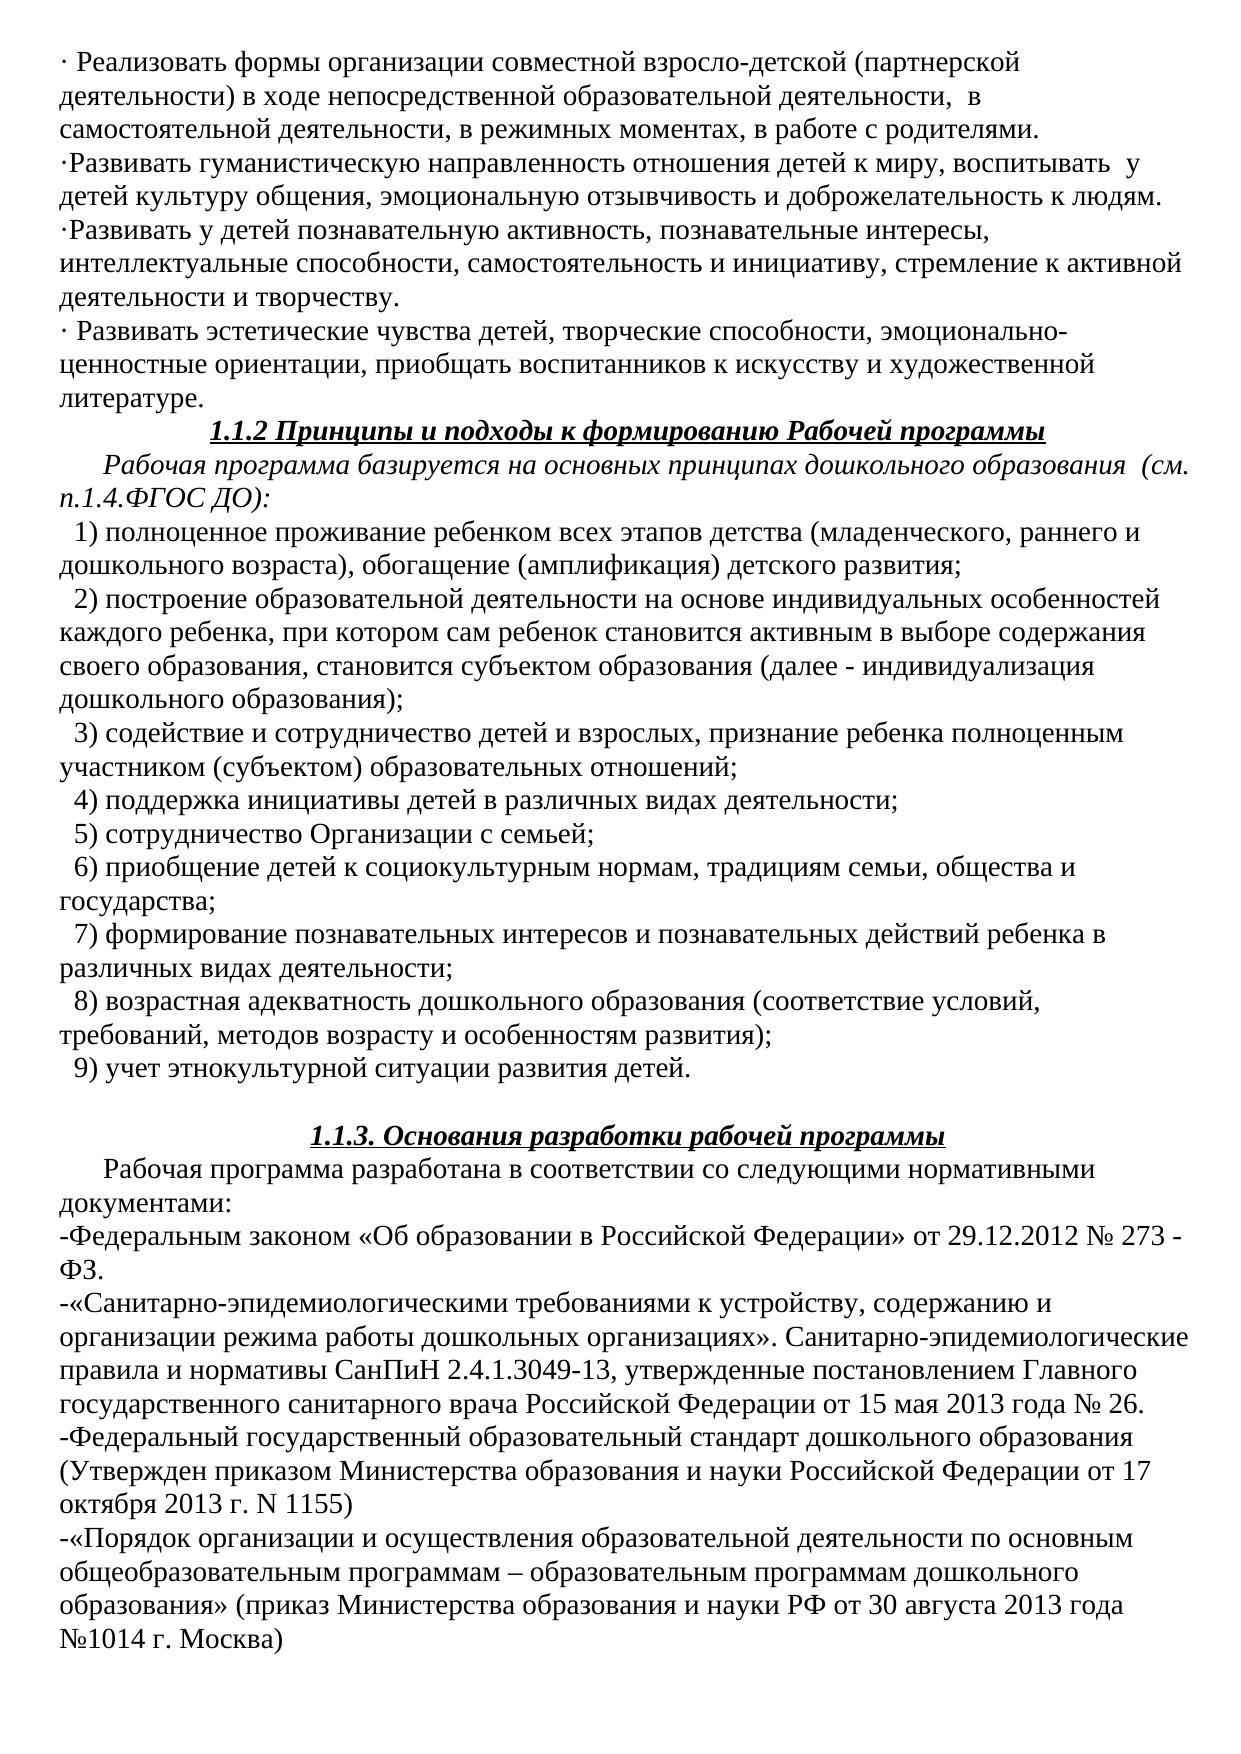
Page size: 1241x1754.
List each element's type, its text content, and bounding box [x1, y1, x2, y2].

text 7) формирование познавательных интересов и познавательных действий ребенка в различных видах деятельности; [59, 916, 1196, 983]
text ·Развивать гуманистическую направленность отношения детей к миру, воспитывать у детей культуру общения, эмоциональную отзывчивость и доброжелательность к людям. [59, 145, 1196, 212]
text 9) учет этнокультурной ситуации развития детей. [59, 1051, 1196, 1084]
text 4) поддержка инициативы детей в различных видах деятельности; [59, 782, 1196, 816]
text ·Развивать у детей познавательную активность, познавательные интересы, интеллектуальные способности, самостоятельность и инициативу, стремление к активной деятельности и творчеству. [59, 212, 1196, 313]
text 3) содействие и сотрудничество детей и взрослых, признание ребенка полноценным участником (субъектом) образовательных отношений; [59, 715, 1196, 782]
text 1.1.3. Основания разработки рабочей программы [59, 1118, 1196, 1151]
text Рабочая программа базируется на основных принципах дошкольного образования (см. п.1.4.ФГОС ДО): [59, 447, 1196, 514]
text 5) сотрудничество Организации с семьей; [59, 816, 1196, 849]
text -«Санитарно-эпидемиологическими требованиями к устройству, содержанию и организации режима работы дошкольных организациях». Санитарно-эпидемиологические правила и нормативы СанПиН 2.4.1.3049-13, утвержденные постановлением Главного государственного санитарного врача Российской Федерации от 15 мая 2013 года № 26. [59, 1285, 1196, 1419]
text · Развивать эстетические чувства детей, творческие способности, эмоционально-ценностные ориентации, приобщать воспитанников к искусству и художественной литературе. [59, 313, 1196, 413]
text 1.1.2 Принципы и подходы к формированию Рабочей программы [59, 413, 1196, 447]
text 8) возрастная адекватность дошкольного образования (соответствие условий, требований, методов возрасту и особенностям развития); [59, 983, 1196, 1051]
text · Реализовать формы организации совместной взросло-детской (партнерской деятельности) в ходе непосредственной образовательной деятельности, в самостоятельной деятельности, в режимных моментах, в работе с родителями. [59, 44, 1196, 145]
text -Федеральный государственный образовательный стандарт дошкольного образования (Утвержден приказом Министерства образования и науки Российской Федерации от 17 октября 2013 г. N 1155) [59, 1419, 1196, 1520]
text 6) приобщение детей к социокультурным нормам, традициям семьи, общества и государства; [59, 849, 1196, 916]
text 1) полноценное проживание ребенком всех этапов детства (младенческого, раннего и дошкольного возраста), обогащение (амплификация) детского развития; [59, 514, 1196, 581]
text Рабочая программа разработана в соответствии со следующими нормативными документами: [59, 1151, 1196, 1218]
text -«Порядок организации и осуществления образовательной деятельности по основным общеобразовательным программам – образовательным программам дошкольного образования» (приказ Министерства образования и науки РФ от 30 августа 2013 года №1014 г. Москва) [59, 1520, 1196, 1654]
text -Федеральным законом «Об образовании в Российской Федерации» от 29.12.2012 № 273 -ФЗ. [59, 1218, 1196, 1285]
text 2) построение образовательной деятельности на основе индивидуальных особенностей каждого ребенка, при котором сам ребенок становится активным в выборе содержания своего образования, становится субъектом образования (далее - индивидуализация дошкольного образования); [59, 581, 1196, 715]
